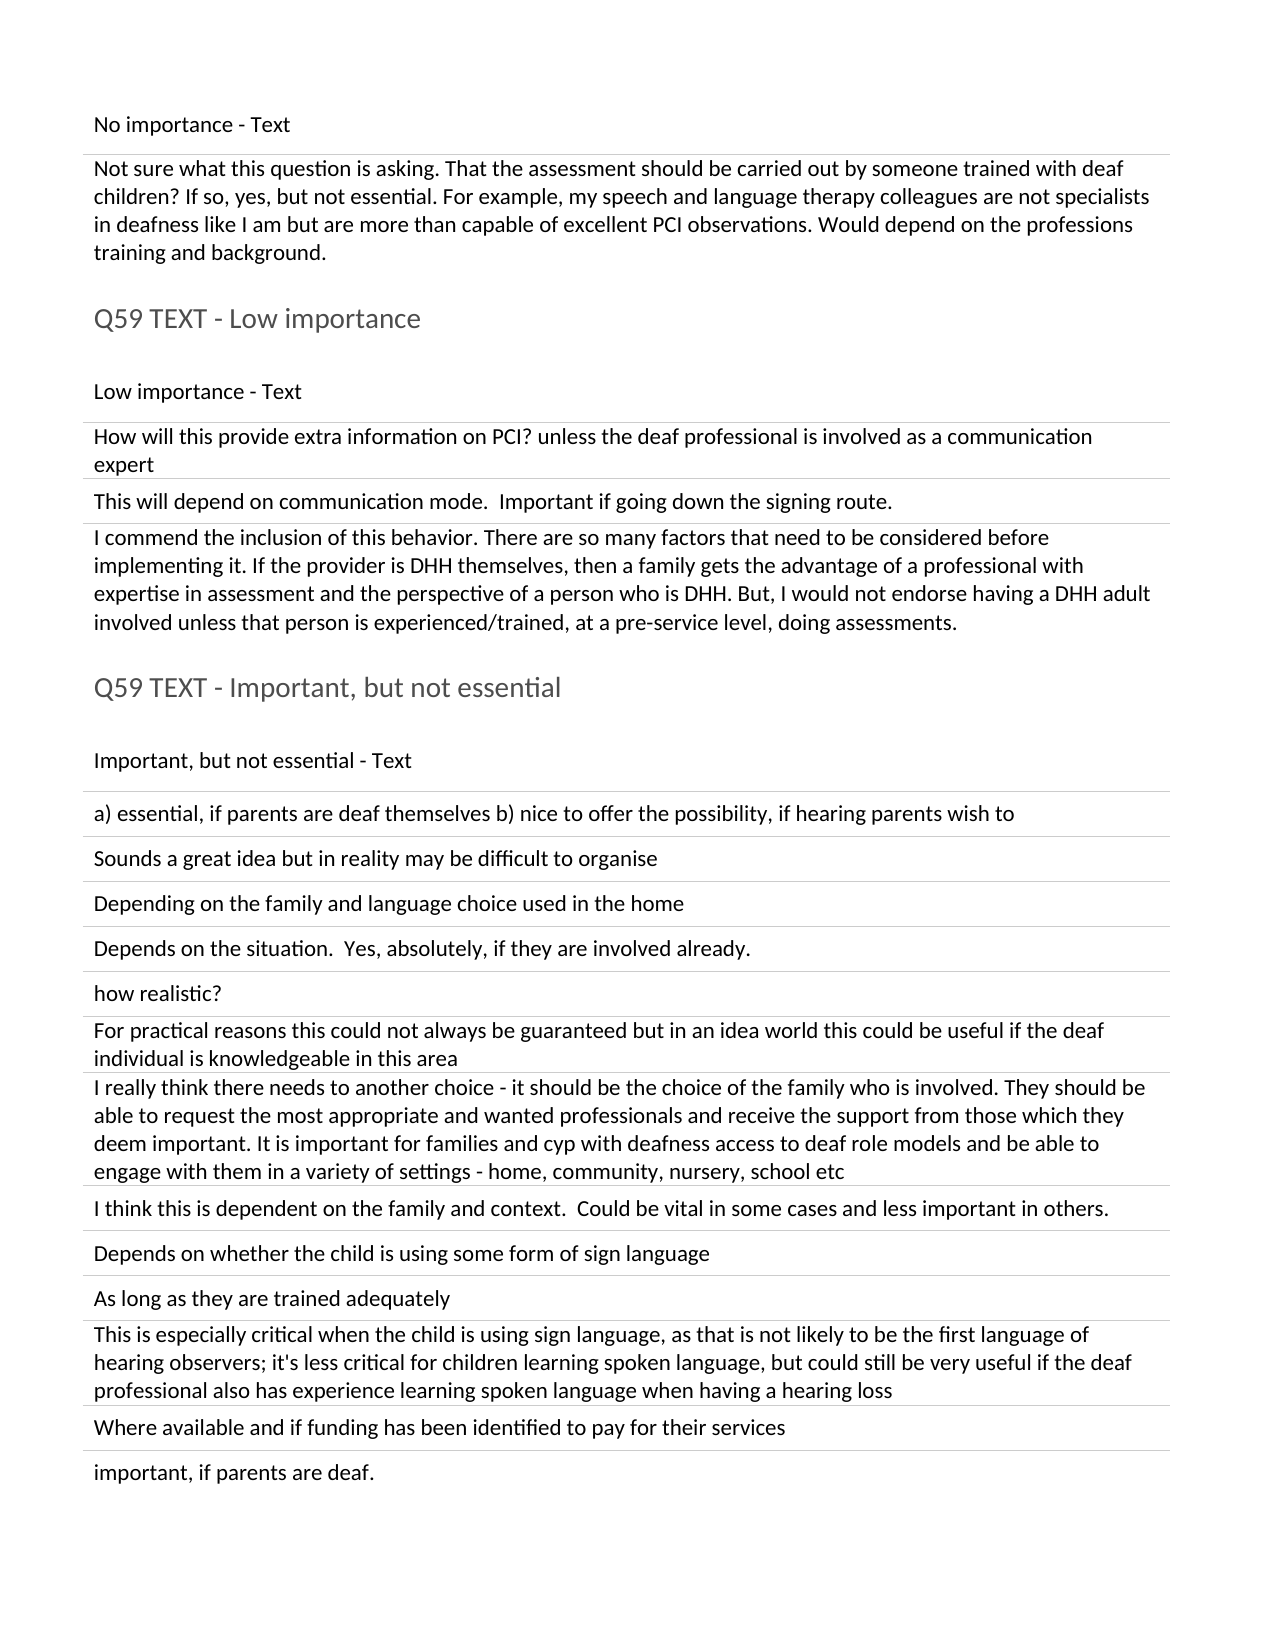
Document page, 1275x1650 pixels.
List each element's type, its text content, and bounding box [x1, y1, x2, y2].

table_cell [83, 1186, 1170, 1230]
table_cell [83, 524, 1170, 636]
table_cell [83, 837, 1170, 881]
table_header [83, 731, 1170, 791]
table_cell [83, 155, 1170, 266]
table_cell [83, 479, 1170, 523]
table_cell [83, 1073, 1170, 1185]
text Q59 TEXT - Important, but not essential [94, 636, 1181, 704]
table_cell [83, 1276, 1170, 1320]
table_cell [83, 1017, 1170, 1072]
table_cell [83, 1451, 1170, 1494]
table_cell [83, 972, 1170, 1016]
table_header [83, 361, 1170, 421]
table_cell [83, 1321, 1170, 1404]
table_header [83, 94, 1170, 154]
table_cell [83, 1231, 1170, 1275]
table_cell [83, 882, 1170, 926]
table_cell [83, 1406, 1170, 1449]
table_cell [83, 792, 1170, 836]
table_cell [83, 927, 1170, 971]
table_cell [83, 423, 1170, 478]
text Q59 TEXT - Low importance [94, 266, 1181, 335]
